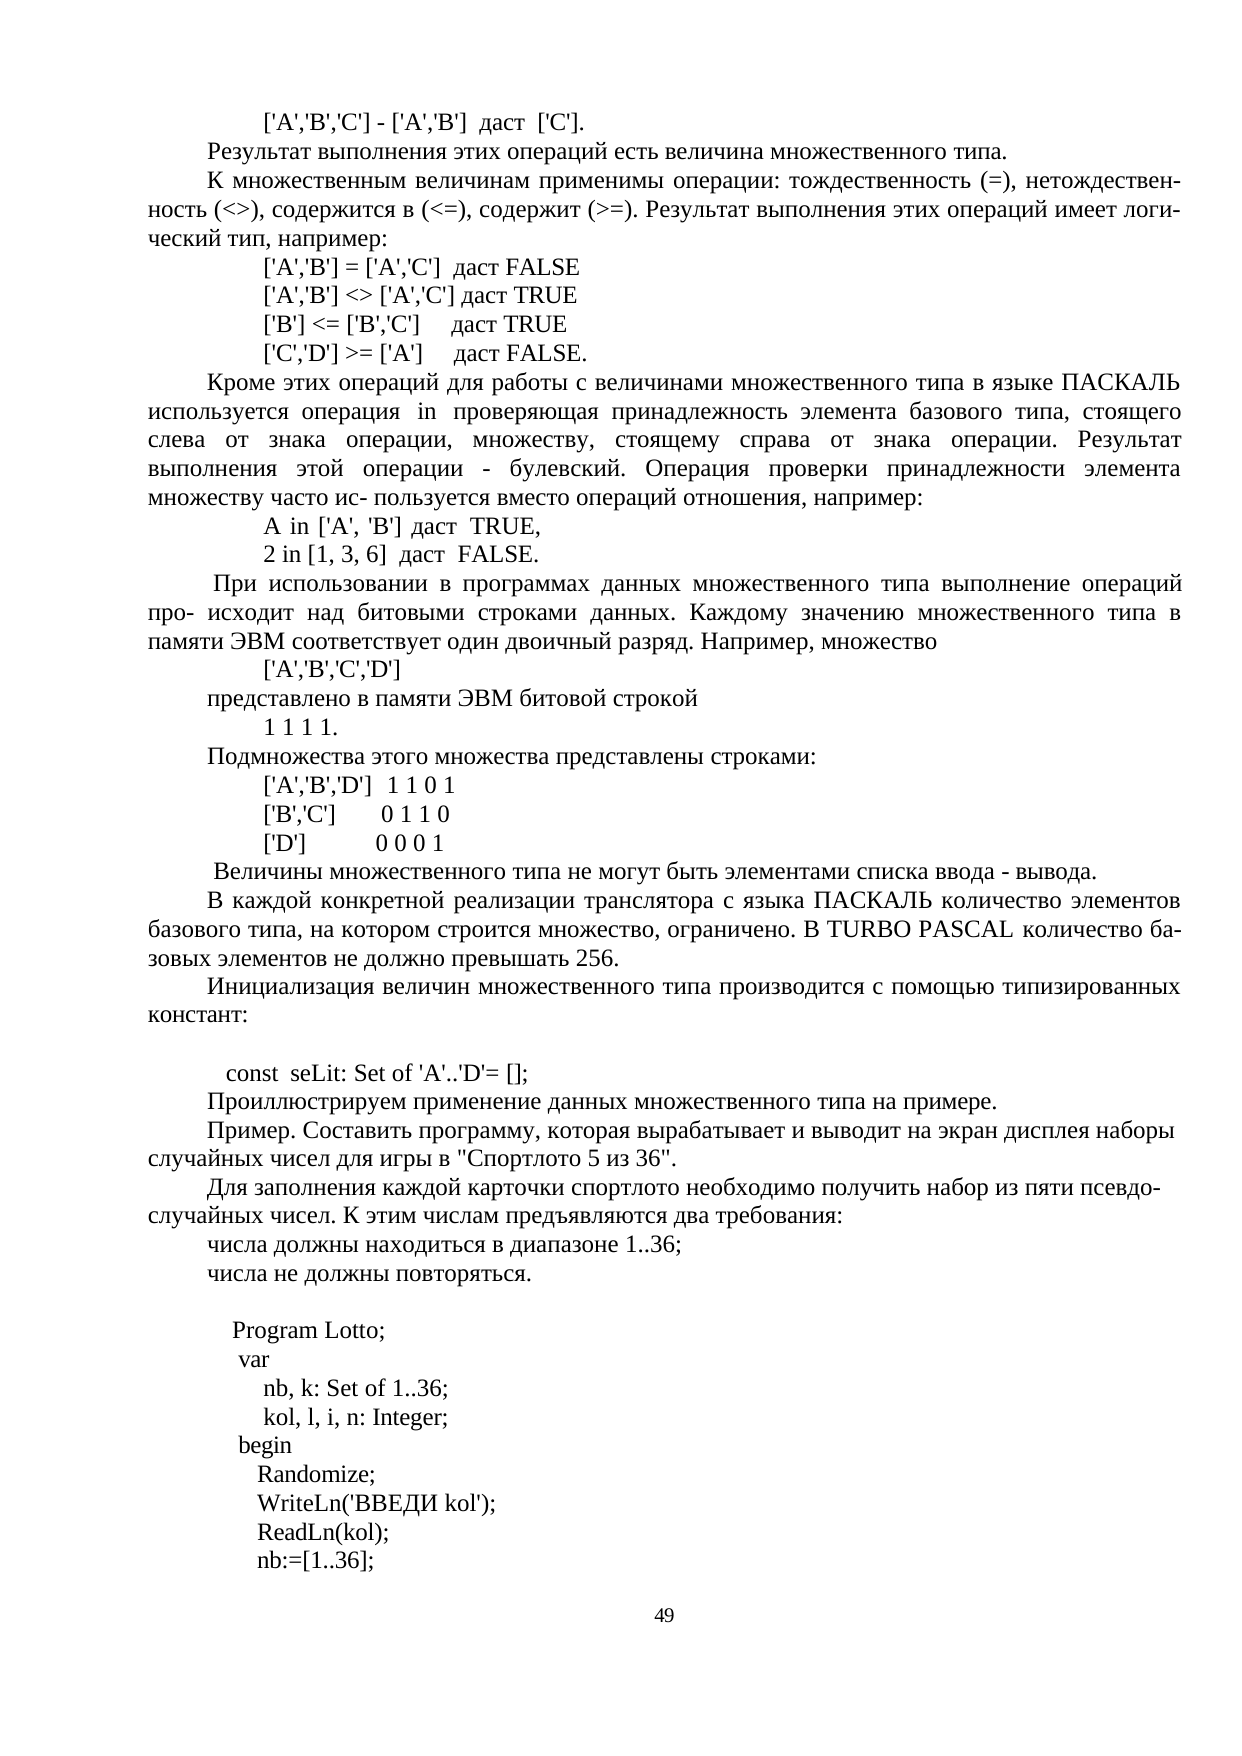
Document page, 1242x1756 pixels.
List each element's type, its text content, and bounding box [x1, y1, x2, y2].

text Кроме этих операций для работы с величинами множественного типа в языке ПАСКАЛЬ используется операция in проверяющая принадлежность элемента базового типа, стоящего слева от знака операции, множеству, стоящему справа от знака операции. Результат выполнения этой операции - булевский. Операция проверки принадлежности элемента множеству часто ис- пользуется вместо операций отношения, например: [148, 367, 1182, 511]
text Для заполнения каждой карточки спортлото необходимо получить набор из пяти псевдо- случайных чисел. К этим числам предъявляются два требования: [148, 1172, 1183, 1229]
text Проиллюстрируем применение данных множественного типа на примере. [207, 1086, 1242, 1115]
text ['A','B','C','D'] [263, 654, 1242, 683]
text const seLit: Set of 'A'..'D'= []; [226, 1058, 1242, 1086]
text ['A','B'] <> ['A','C'] даст TRUE [263, 281, 1242, 309]
text Randomize; WriteLn('ВВЕДИ kol'); ReadLn(kol); nb:=[1..36]; [257, 1459, 498, 1574]
text ['D'] 0 0 0 1 [263, 828, 1242, 856]
text Величины множественного типа не могут быть элементами списка ввода - вывода. [213, 856, 1242, 885]
text ['C','D'] >= ['A'] даст FALSE. [263, 338, 1242, 367]
text Результат выполнения этих операций есть величина множественного типа. [207, 136, 1242, 165]
text begin [238, 1431, 1242, 1459]
text ['B'] <= ['B','C'] даст TRUE [263, 309, 1242, 338]
text Пример. Составить программу, которая вырабатывает и выводит на экран дисплея наборы случайных чисел для игры в "Спортлото 5 из 36". [148, 1116, 1183, 1172]
text nb, k: Set of 1..36; kol, l, i, n: Integer; [263, 1373, 482, 1431]
text числа должны находиться в диапазоне 1..36; числа не должны повторяться. [207, 1229, 697, 1287]
text Program Lotto; var [232, 1316, 404, 1373]
text К множественным величинам применимы операции: тождественность (=), нетождествен- ность (<>), содержится в (<=), содержит (>=). Результат выполнения этих операций имеет логи- ческий тип, например: [148, 165, 1182, 252]
text ['A','B'] = ['A','C'] даст FALSE [263, 252, 1242, 280]
text Подмножества этого множества представлены строками: ['A','B','D'] 1 1 0 1 [207, 741, 818, 799]
text представлено в памяти ЭВМ битовой строкой 1 1 1 1. [207, 683, 705, 741]
text ['A','B','C'] - ['A','B'] даст ['C']. [263, 107, 1242, 136]
text A in ['A', 'B'] даст TRUE, 2 in [1, 3, 6] даст FALSE. [263, 511, 541, 568]
text Инициализация величин множественного типа производится с помощью типизированных констант: [148, 972, 1182, 1028]
text При использовании в программах данных множественного типа выполнение операций про- исходит над битовыми строками данных. Каждому значению множественного типа в памяти ЭВМ соответствует один двоичный разряд. Например, множество [148, 568, 1182, 654]
text В каждой конкретной реализации транслятора с языка ПАСКАЛЬ количество элементов базового типа, на котором строится множество, ограничено. В TURBO PASCAL количество ба- зовых элементов не должно превышать 256. [148, 885, 1182, 972]
text ['B','C'] 0 1 1 0 [263, 799, 1242, 827]
